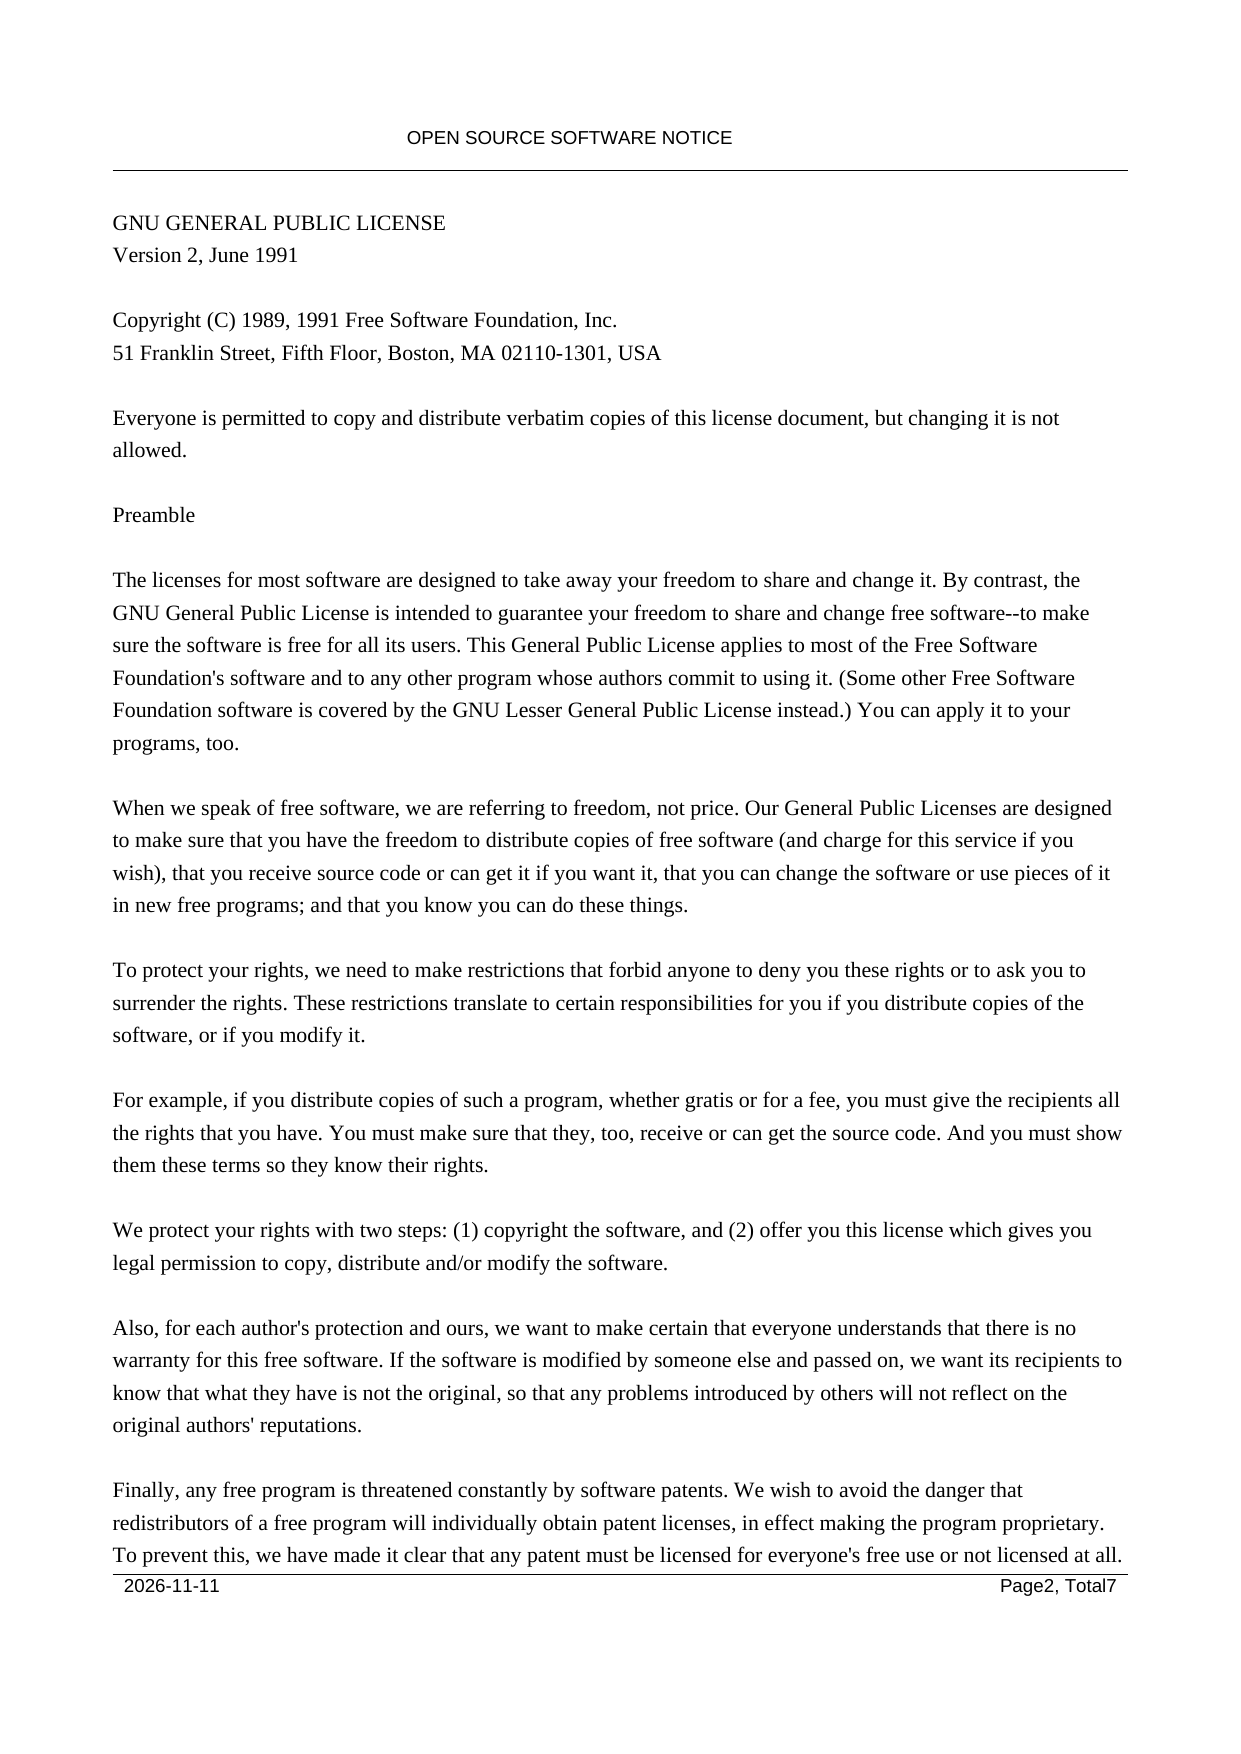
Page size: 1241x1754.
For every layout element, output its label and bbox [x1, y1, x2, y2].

text [112, 206, 1128, 1571]
